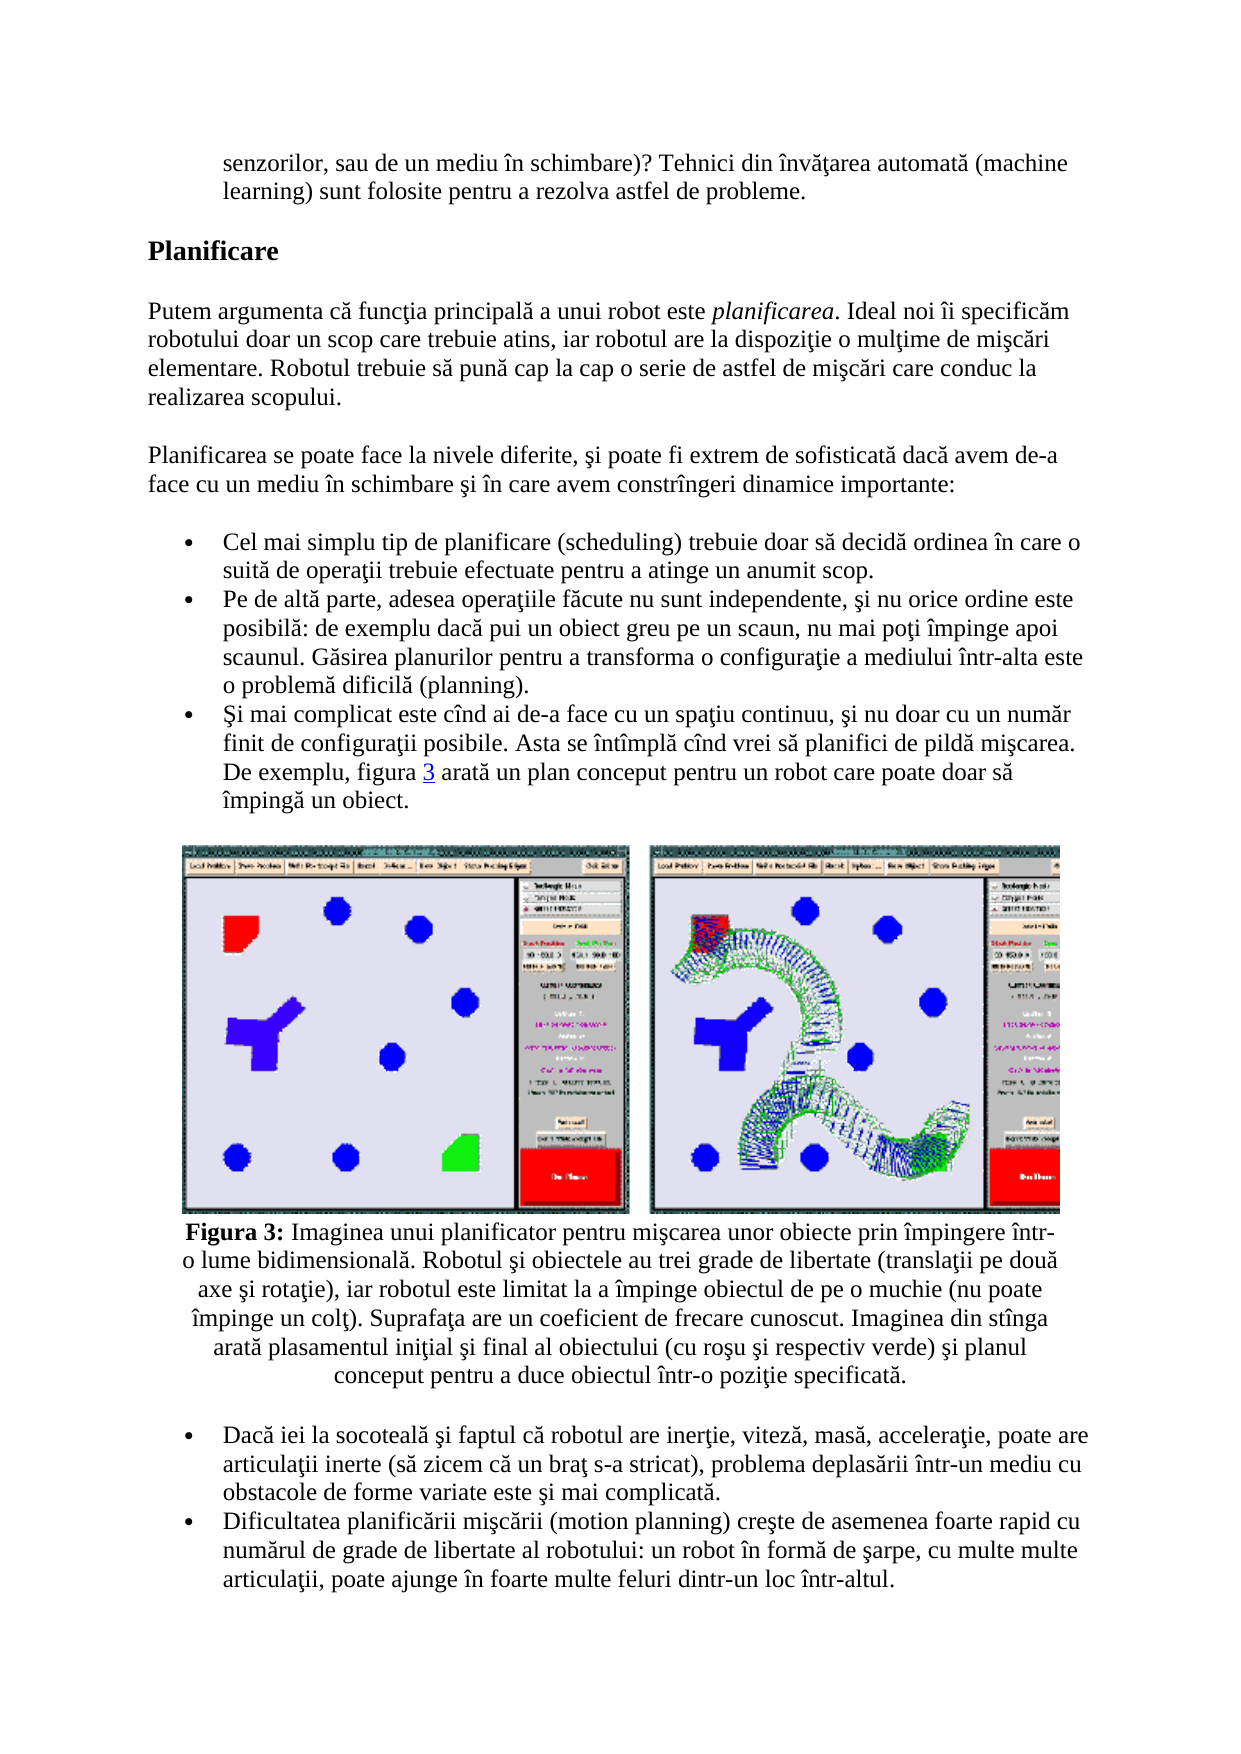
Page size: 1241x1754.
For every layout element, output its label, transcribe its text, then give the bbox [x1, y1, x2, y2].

picture [182, 845, 1060, 1214]
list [185, 148, 1093, 205]
list Dacă iei la socoteală şi faptul că robotul are inerţie, viteză, masă, acceleraţie, poate are articulaţii inerte (să zicem că un braţ s-a stricat), problema deplasării într-un mediu cu obstacole de forme variate este şi mai complicată. [185, 1420, 1093, 1506]
list Şi mai complicat este cînd ai de-a face cu un spaţiu continuu, şi nu doar cu un număr finit de configuraţii posibile. Asta se întîmplă cînd vrei să planifici de pildă mişcarea. De exemplu, figura 3 arată un plan conceput pentru un robot care poate doar să împingă un obiect. [185, 699, 1093, 814]
text Planificarea se poate face la nivele diferite, şi poate fi extrem de sofisticată dacă avem de-a face cu un mediu în schimbare şi în care avem constrîngeri dinamice importante: [148, 440, 1093, 497]
list Dificultatea planificării mişcării (motion planning) creşte de asemenea foarte rapid cu numărul de grade de libertate al robotului: un robot în formă de şarpe, cu multe multe articulaţii, poate ajunge în foarte multe feluri dintr-un loc într-altul. [185, 1506, 1093, 1592]
list Cel mai simplu tip de planificare (scheduling) trebuie doar să decidă ordinea în care o suită de operaţii trebuie efectuate pentru a atinge un anumit scop. [185, 527, 1093, 584]
table_cell Figura 3: Imaginea unui planificator pentru mişcarea unor obiecte prin împingere într-o lume bidimensională. Robotul şi obiectele au trei grade de libertate (translaţii pe două axe şi rotaţie), iar robotul este limitat la a împinge obiectul de pe o muchie (nu poate împinge un colţ). Suprafaţa are un coeficient de frecare cunoscut. Imaginea din stînga arată plasamentul iniţial şi final al obiectului (cu roşu şi respectiv verde) şi planul conceput pentru a duce obiectul într-o poziţie specificată. [180, 1215, 1060, 1391]
text Planificare [148, 234, 1093, 267]
text Putem argumenta că funcţia principală a unui robot este planificarea. Ideal noi îi specificăm robotului doar un scop care trebuie atins, iar robotul are la dispoziţie o mulţime de mişcări elementare. Robotul trebuie să pună cap la cap o serie de astfel de mişcări care conduc la realizarea scopului. [148, 296, 1093, 411]
list Pe de altă parte, adesea operaţiile făcute nu sunt independente, şi nu orice ordine este posibilă: de exemplu dacă pui un obiect greu pe un scaun, nu mai poţi împinge apoi scaunul. Găsirea planurilor pentru a transforma o configuraţie a mediului într-alta este o problemă dificilă (planning). [185, 584, 1093, 699]
